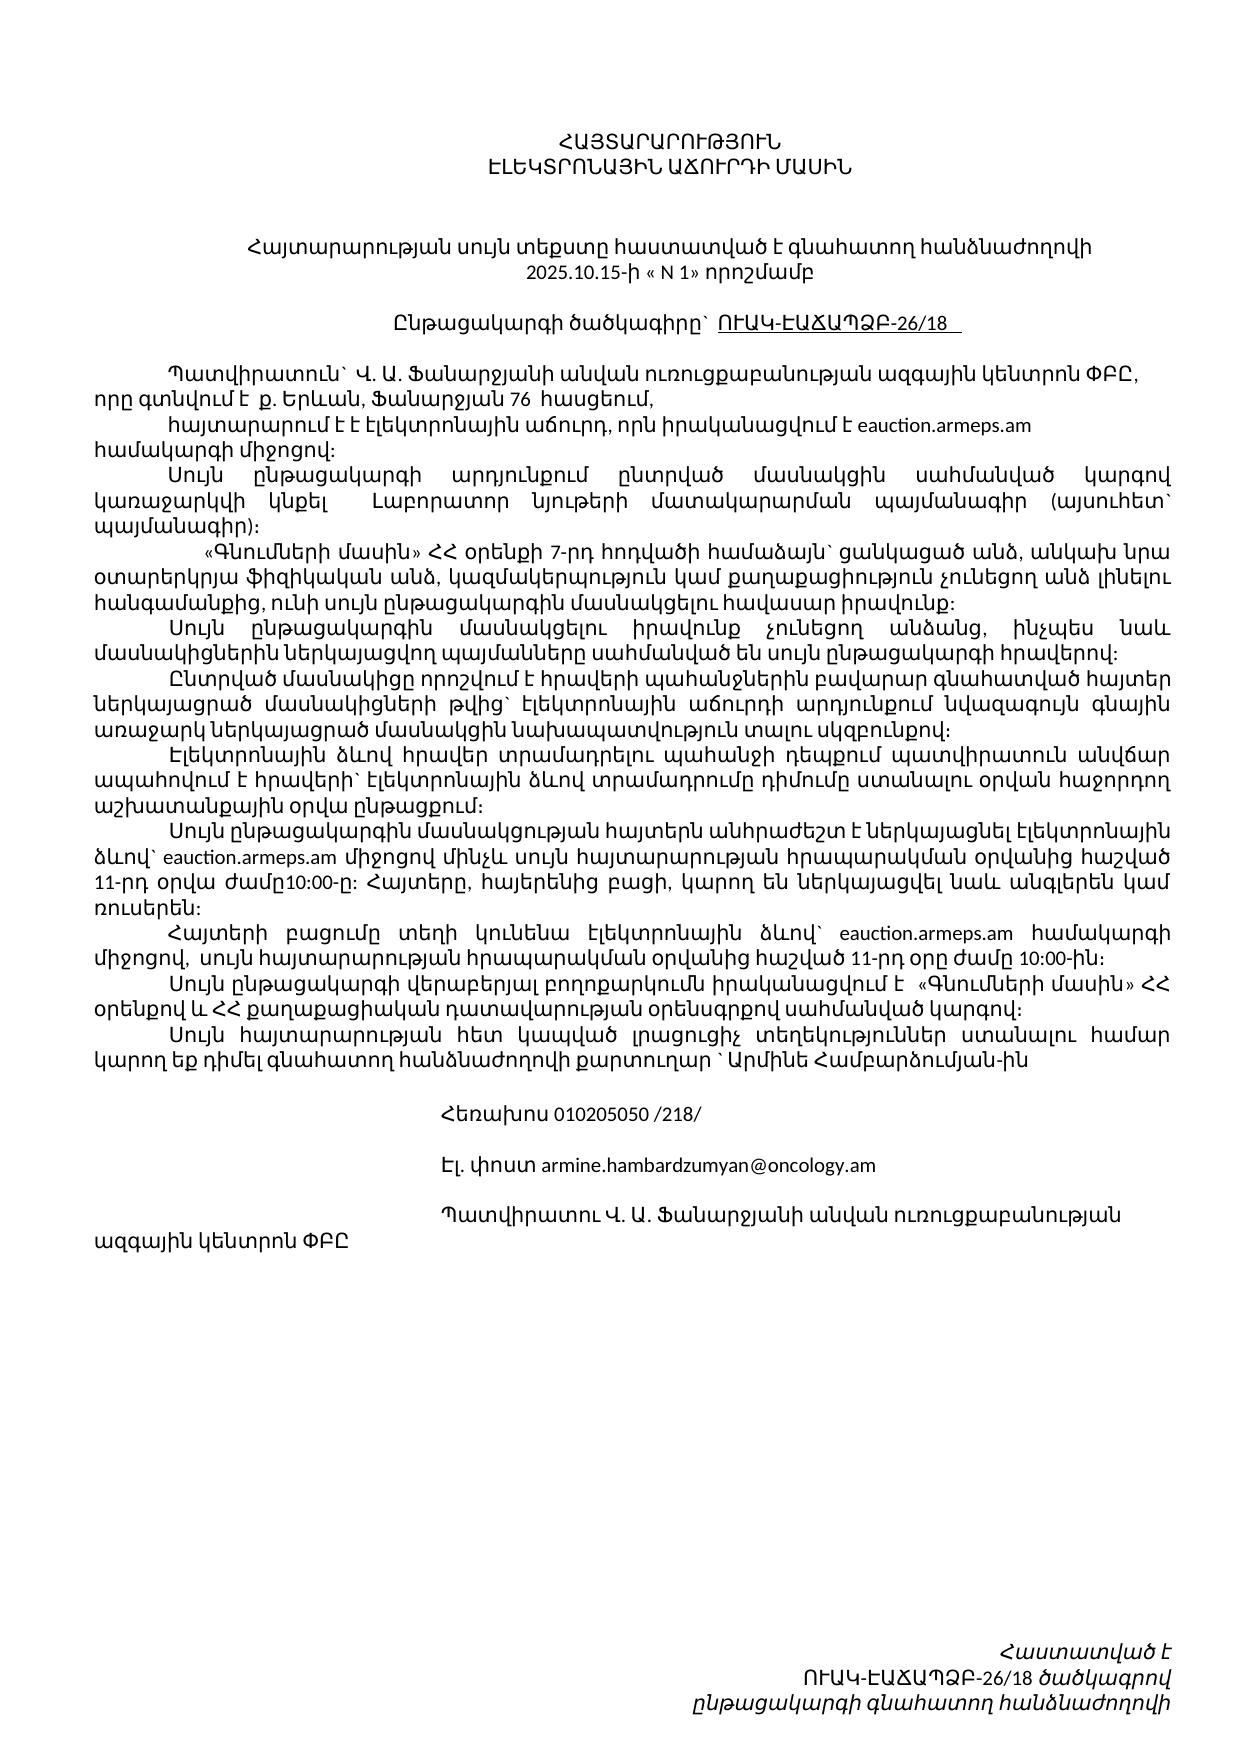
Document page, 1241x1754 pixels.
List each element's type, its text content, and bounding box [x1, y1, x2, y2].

text ՀԱՅՏԱՐԱՐՈՒԹՅՈՒՆ [94, 129, 1171, 154]
text հայտարարում է է էլեկտրոնային աճուրդ, որն իրականացվում է eauction.armeps.am համակարգի միջոցով: [94, 412, 1171, 463]
text Պատվիրատուն` Վ. Ա. Ֆանարջյանի անվան ուռուցքաբանության ազգային կենտրոն ՓԲԸ, որը գտնվում է ք. Երևան, Ֆանարջյան 76 հասցեում, [94, 361, 1171, 412]
text ընթացակարգի գնահատող հանձնաժողովի [94, 1690, 1171, 1716]
text Սույն ընթացակարգի արդյունքում ընտրված մասնակցին սահմանված կարգով կառաջարկվի կնքել Լաբորատոր նյութերի մատակարարման պայմանագիր (այսուհետ` պայմանագիր)։ [94, 463, 1171, 539]
text Ընտրված մասնակիցը որոշվում է հրավերի պահանջներին բավարար գնահատված հայտեր ներկայացրած մասնակիցների թվից` էլեկտրոնային աճուրդի արդյունքում նվազագույն գնային առաջարկ ներկայացրած մասնակցին նախապատվություն տալու սկզբունքով։ [94, 666, 1171, 742]
text Հաստատված է [94, 1639, 1171, 1665]
text Հայտերի բացումը տեղի կունենա էլեկտրոնային ձևով` eauction.armeps.am համակարգի միջոցով, սույն հայտարարության հրապարակման օրվանից հաշված 11-րդ օրը ժամը 10:00-ին։ [94, 920, 1171, 971]
text ԷԼԵԿՏՐՈՆԱՅԻՆ ԱՃՈՒՐԴԻ ՄԱՍԻՆ [94, 154, 1171, 180]
text 2025.10.15 -ի « N 1» որոշմամբ [94, 259, 1171, 285]
text Էլ. փոստ armine.hambardzumyan@oncology.am [94, 1152, 1171, 1177]
text ՈՒԱԿ-ԷԱՃԱՊՁԲ-26/18 ծածկագրով [94, 1665, 1171, 1690]
text Պատվիրատու Վ. Ա. Ֆանարջյանի անվան ուռուցքաբանության ազգային կենտրոն ՓԲԸ [94, 1203, 1171, 1253]
text «Գնումների մասին» ՀՀ օրենքի 7-րդ հոդվածի համաձայն` ցանկացած անձ, անկախ նրա օտարերկրյա ֆիզիկական անձ, կազմակերպություն կամ քաղաքացիություն չունեցող անձ լինելու հանգամանքից, ունի սույն ընթացակարգին մասնակցելու հավասար իրավունք: [94, 539, 1171, 615]
text Սույն ընթացակարգին մասնակցության հայտերն անհրաժեշտ է ներկայացնել էլեկտրոնային ձևով` eauction.armeps.am միջոցով մինչև սույն հայտարարության հրապարակման օրվանից հաշված 11-րդ օրվա ժամը10:00-ը: Հայտերը, հայերենից բացի, կարող են ներկայացվել նաև անգլերեն կամ ռուսերեն: [94, 818, 1171, 920]
text Հեռախոս 010205050 /218/ [94, 1101, 1171, 1126]
text Հայտարարության սույն տեքստը հաստատված է գնահատող հանձնաժողովի [94, 234, 1171, 259]
text Սույն ընթացակարգին մասնակցելու իրավունք չունեցող անձանց, ինչպես նաև մասնակիցներին ներկայացվող պայմանները սահմանված են սույն ընթացակարգի հրավերով: [94, 615, 1171, 666]
text Սույն ընթացակարգի վերաբերյալ բողոքարկումն իրականացվում է «Գնումների մասին» ՀՀ օրենքով և ՀՀ քաղաքացիական դատավարության օրենսգրքով սահմանված կարգով։ [94, 971, 1171, 1022]
text Էլեկտրոնային ձևով հրավեր տրամադրելու պահանջի դեպքում պատվիրատուն անվճար ապահովում է հրավերի` էլեկտրոնային ձևով տրամադրումը դիմումը ստանալու օրվան հաջորդող աշխատանքային օրվա ընթացքում։ [94, 742, 1171, 818]
text Սույն հայտարարության հետ կապված լրացուցիչ տեղեկություններ ստանալու համար կարող եք դիմել գնահատող հանձնաժողովի քարտուղար ` Արմինե Համբարձումյան-ին [94, 1022, 1171, 1073]
text Ընթացակարգի ծածկագիրը` ՈՒԱԿ-ԷԱՃԱՊՁԲ-26/18 [94, 310, 1171, 336]
